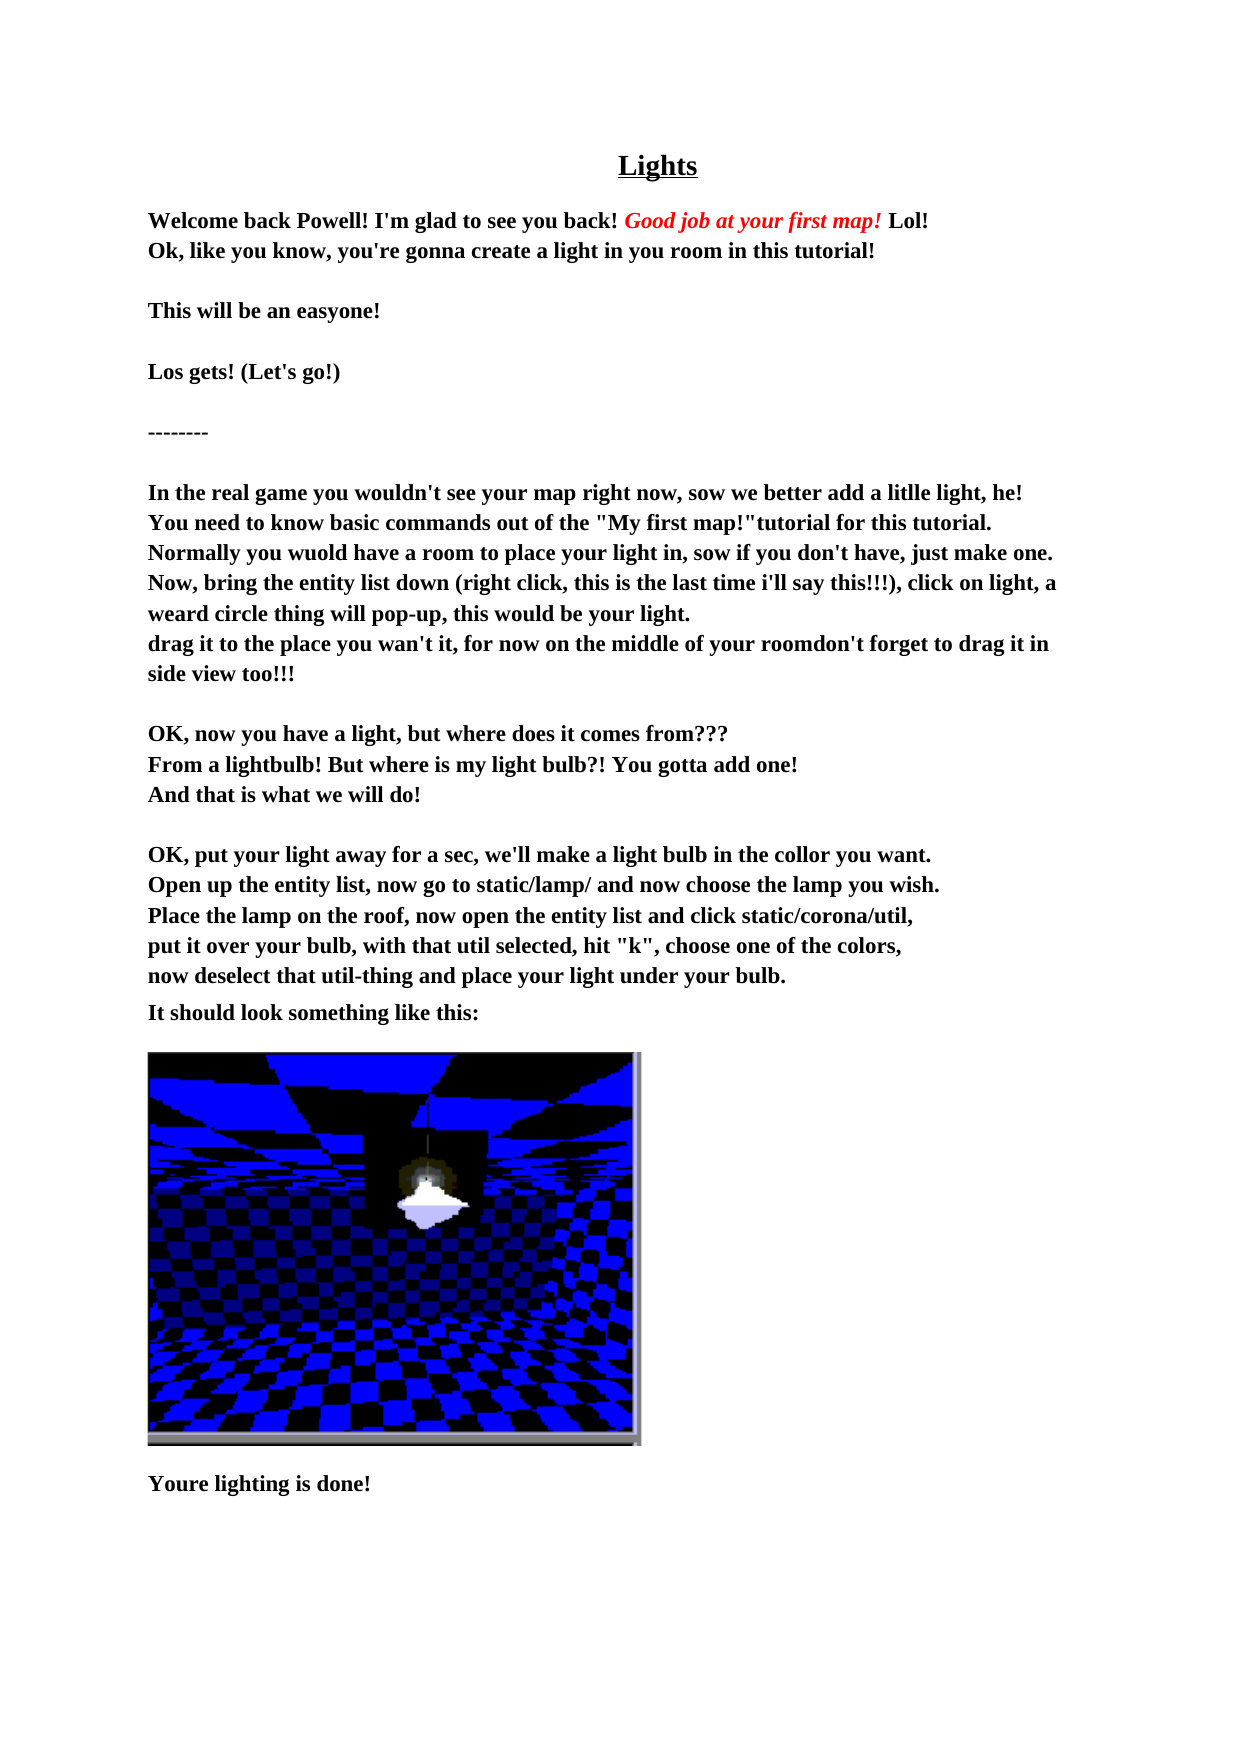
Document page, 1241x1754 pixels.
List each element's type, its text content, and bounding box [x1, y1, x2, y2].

picture [147, 1052, 642, 1446]
list Lights [223, 148, 1093, 181]
text Youre lighting is done! [148, 1470, 1093, 1496]
text Welcome back Powell! I'm glad to see you back! Good job at your first map! Lol! Ok, like you know, you're gonna create a light in you room in this tutorial! This will be an easyone! Los gets! (Let's go!) -------- In the real game you wouldn't see your map right now, sow we better add a litlle light, he! You need to know basic commands out of the "My first map!"tutorial for this tutorial. Normally you wuold have a room to place your light in, sow if you don't have, just make one. Now, bring the entity list down (right click, this is the last time i'll say this!!!), click on light, a weard circle thing will pop-up, this would be your light. drag it to the place you wan't it, for now on the middle of your roomdon't forget to drag it in side view too!!! OK, now you have a light, but where does it comes from??? From a lightbulb! But where is my light bulb?! You gotta add one! And that is what we will do! OK, put your light away for a sec, we'll make a light bulb in the collor you want. Open up the entity list, now go to static/lamp/ and now choose the lamp you wish. Place the lamp on the roof, now open the entity list and click static/corona/util, put it over your bulb, with that util selected, hit "k", choose one of the colors, now deselect that util-thing and place your light under your bulb. It should look something like this: [148, 207, 1093, 1027]
